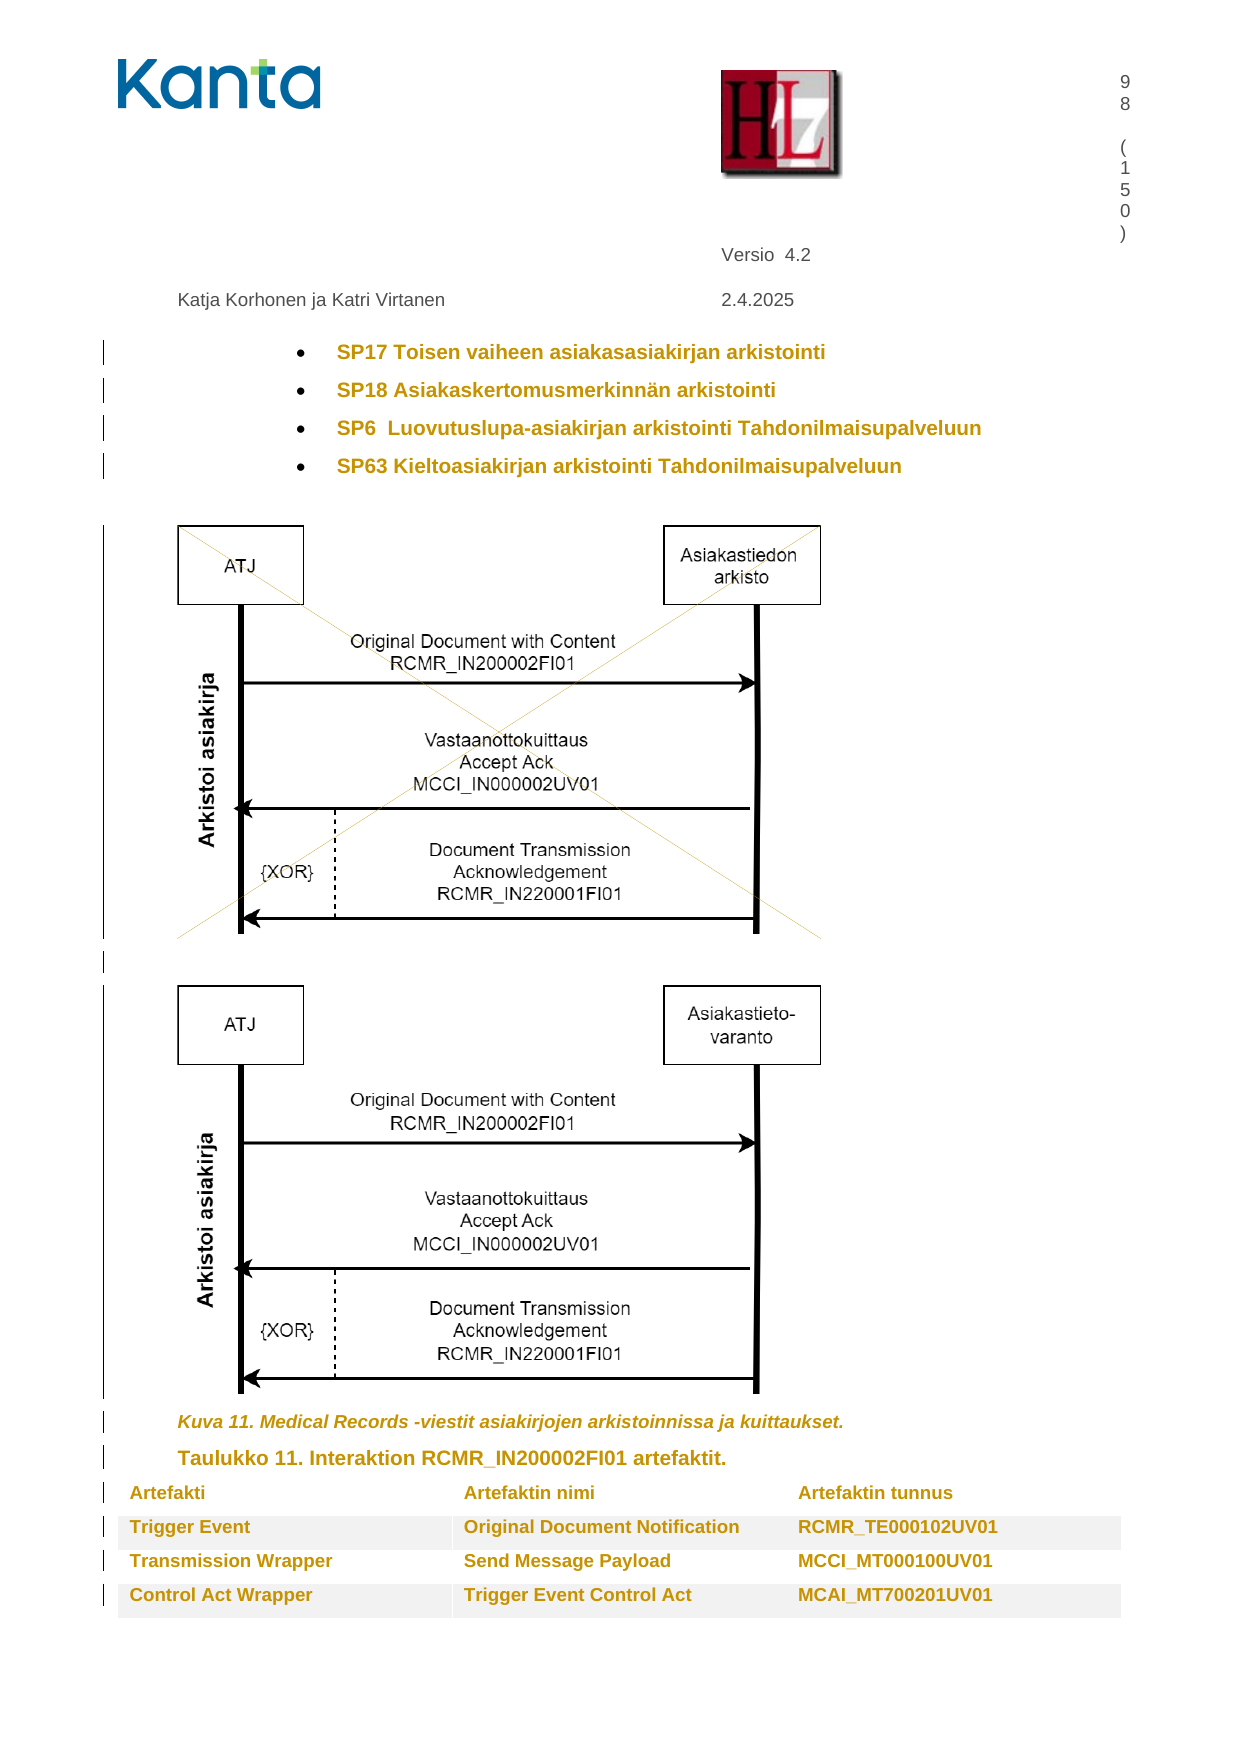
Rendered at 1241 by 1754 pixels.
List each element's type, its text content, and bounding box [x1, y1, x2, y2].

list SP63 Kieltoasiakirjan arkistointi Tahdonilmaisupalveluun [295, 453, 1122, 479]
picture [179, 525, 819, 731]
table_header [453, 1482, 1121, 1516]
text Kuva 11. Medical Records -viestit asiakirjojen arkistoinnissa ja kuittaukset. [177, 1411, 1122, 1433]
list SP6 Luovutuslupa-asiakirjan arkistointi Tahdonilmaisupalveluun [295, 415, 1122, 441]
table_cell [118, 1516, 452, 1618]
picture [177, 526, 497, 938]
picture [721, 70, 844, 179]
list SP18 Asiakaskertomusmerkinnän arkistointi [295, 377, 1122, 403]
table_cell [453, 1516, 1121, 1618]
picture [179, 733, 819, 939]
list SP17 Toisen vaiheen asiakasasiakirjan arkistointi [295, 339, 1122, 365]
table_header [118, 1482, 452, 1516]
picture [118, 59, 321, 109]
text Taulukko 11. Interaktion RCMR_IN200002FI01 artefaktit. [177, 1445, 1122, 1469]
picture [177, 985, 821, 1399]
picture [501, 526, 821, 937]
